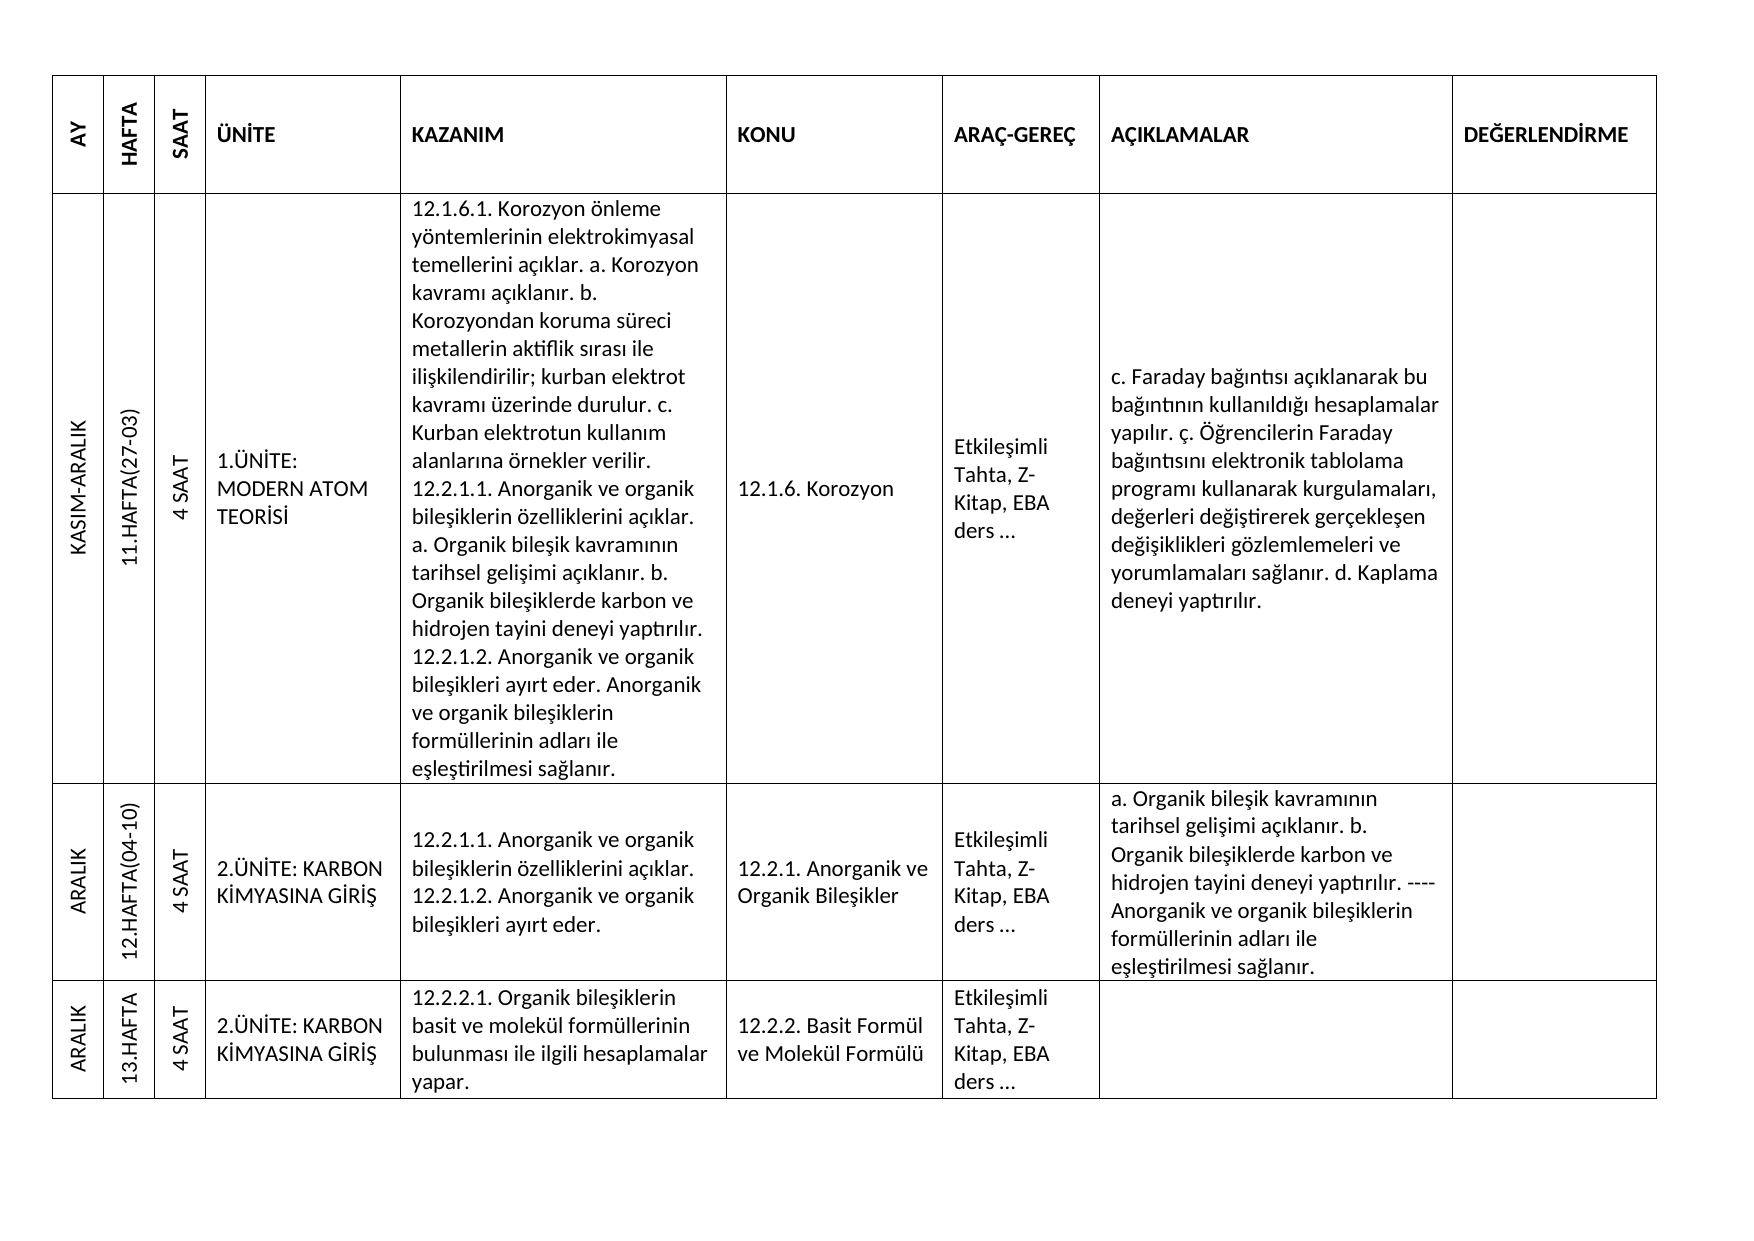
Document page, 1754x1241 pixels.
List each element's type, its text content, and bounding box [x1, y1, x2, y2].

table_cell 2.ÜNİTE: KARBON KİMYASINA GİRİŞ [206, 784, 400, 980]
table_header KONU [727, 76, 942, 193]
table_cell 12.1.6.1. Korozyon önleme yöntemlerinin elektrokimyasal temellerini açıklar. a. Korozyon kavramı açıklanır. b. Korozyondan koruma süreci metallerin aktiflik sırası ile ilişkilendirilir; kurban elektrot kavramı üzerinde durulur. c. Kurban elektrotun kullanım alanlarına örnekler verilir. 12.2.1.1. Anorganik ve organik bileşiklerin özelliklerini açıklar. a. Organik bileşik kavramının tarihsel gelişimi açıklanır. b. Organik bileşiklerde karbon ve hidrojen tayini deneyi yaptırılır. 12.2.1.2. Anorganik ve organik bileşikleri ayırt eder. Anorganik ve organik bileşiklerin formüllerinin adları ile eşleştirilmesi sağlanır. [401, 194, 726, 783]
table_cell 12.2.2.1. Organik bileşiklerin basit ve molekül formüllerinin bulunması ile ilgili hesaplamalar yapar. [401, 981, 726, 1098]
table_cell 12.2.1. Anorganik ve Organik Bileşikler [727, 784, 942, 980]
table_cell 13.HAFTA(11-17) [104, 981, 154, 1098]
table_header SAAT [155, 76, 205, 193]
table_cell 12.2.1.1. Anorganik ve organik bileşiklerin özelliklerini açıklar. 12.2.1.2. Anorganik ve organik bileşikleri ayırt eder. [401, 784, 726, 980]
table_cell 11.HAFTA(27-03) [104, 194, 154, 783]
table_cell Etkileşimli Tahta, Z-Kitap, EBA ders … [943, 784, 1099, 980]
table_cell 1.ÜNİTE: MODERN ATOM TEORİSİ [206, 194, 400, 783]
table_header DEĞERLENDİRME [1453, 76, 1656, 193]
table_cell Etkileşimli Tahta, Z-Kitap, EBA ders … [943, 194, 1099, 783]
table_cell [1453, 981, 1656, 1098]
table_cell a. Organik bileşik kavramının tarihsel gelişimi açıklanır. b. Organik bileşiklerde karbon ve hidrojen tayini deneyi yaptırılır. ----Anorganik ve organik bileşiklerin formüllerinin adları ile eşleştirilmesi sağlanır. [1100, 784, 1452, 980]
table_cell 4 SAAT [155, 784, 205, 980]
table_header HAFTA [104, 76, 154, 193]
table_cell ARALIK [53, 981, 103, 1098]
table_cell 12.HAFTA(04-10) [104, 784, 154, 980]
table_cell [1100, 981, 1452, 1098]
table_cell ARALIK [53, 784, 103, 980]
table_header ÜNİTE [206, 76, 400, 193]
table_cell 12.1.6. Korozyon [727, 194, 942, 783]
table_header ARAÇ-GEREÇ [943, 76, 1099, 193]
table_cell 2.ÜNİTE: KARBON KİMYASINA GİRİŞ [206, 981, 400, 1098]
table_cell 12.2.2. Basit Formül ve Molekül Formülü [727, 981, 942, 1098]
table_cell 4 SAAT [155, 981, 205, 1098]
table_cell KASIM-ARALIK [53, 194, 103, 783]
table_header AY [53, 76, 103, 193]
table_cell [1453, 784, 1656, 980]
table_cell Etkileşimli Tahta, Z-Kitap, EBA ders … [943, 981, 1099, 1098]
table_cell 4 SAAT [155, 194, 205, 783]
table_cell c. Faraday bağıntısı açıklanarak bu bağıntının kullanıldığı hesaplamalar yapılır. ç. Öğrencilerin Faraday bağıntısını elektronik tablolama programı kullanarak kurgulamaları, değerleri değiştirerek gerçekleşen değişiklikleri gözlemlemeleri ve yorumlamaları sağlanır. d. Kaplama deneyi yaptırılır. [1100, 194, 1452, 783]
table_header AÇIKLAMALAR [1100, 76, 1452, 193]
table_header KAZANIM [401, 76, 726, 193]
table_cell [1453, 194, 1656, 783]
